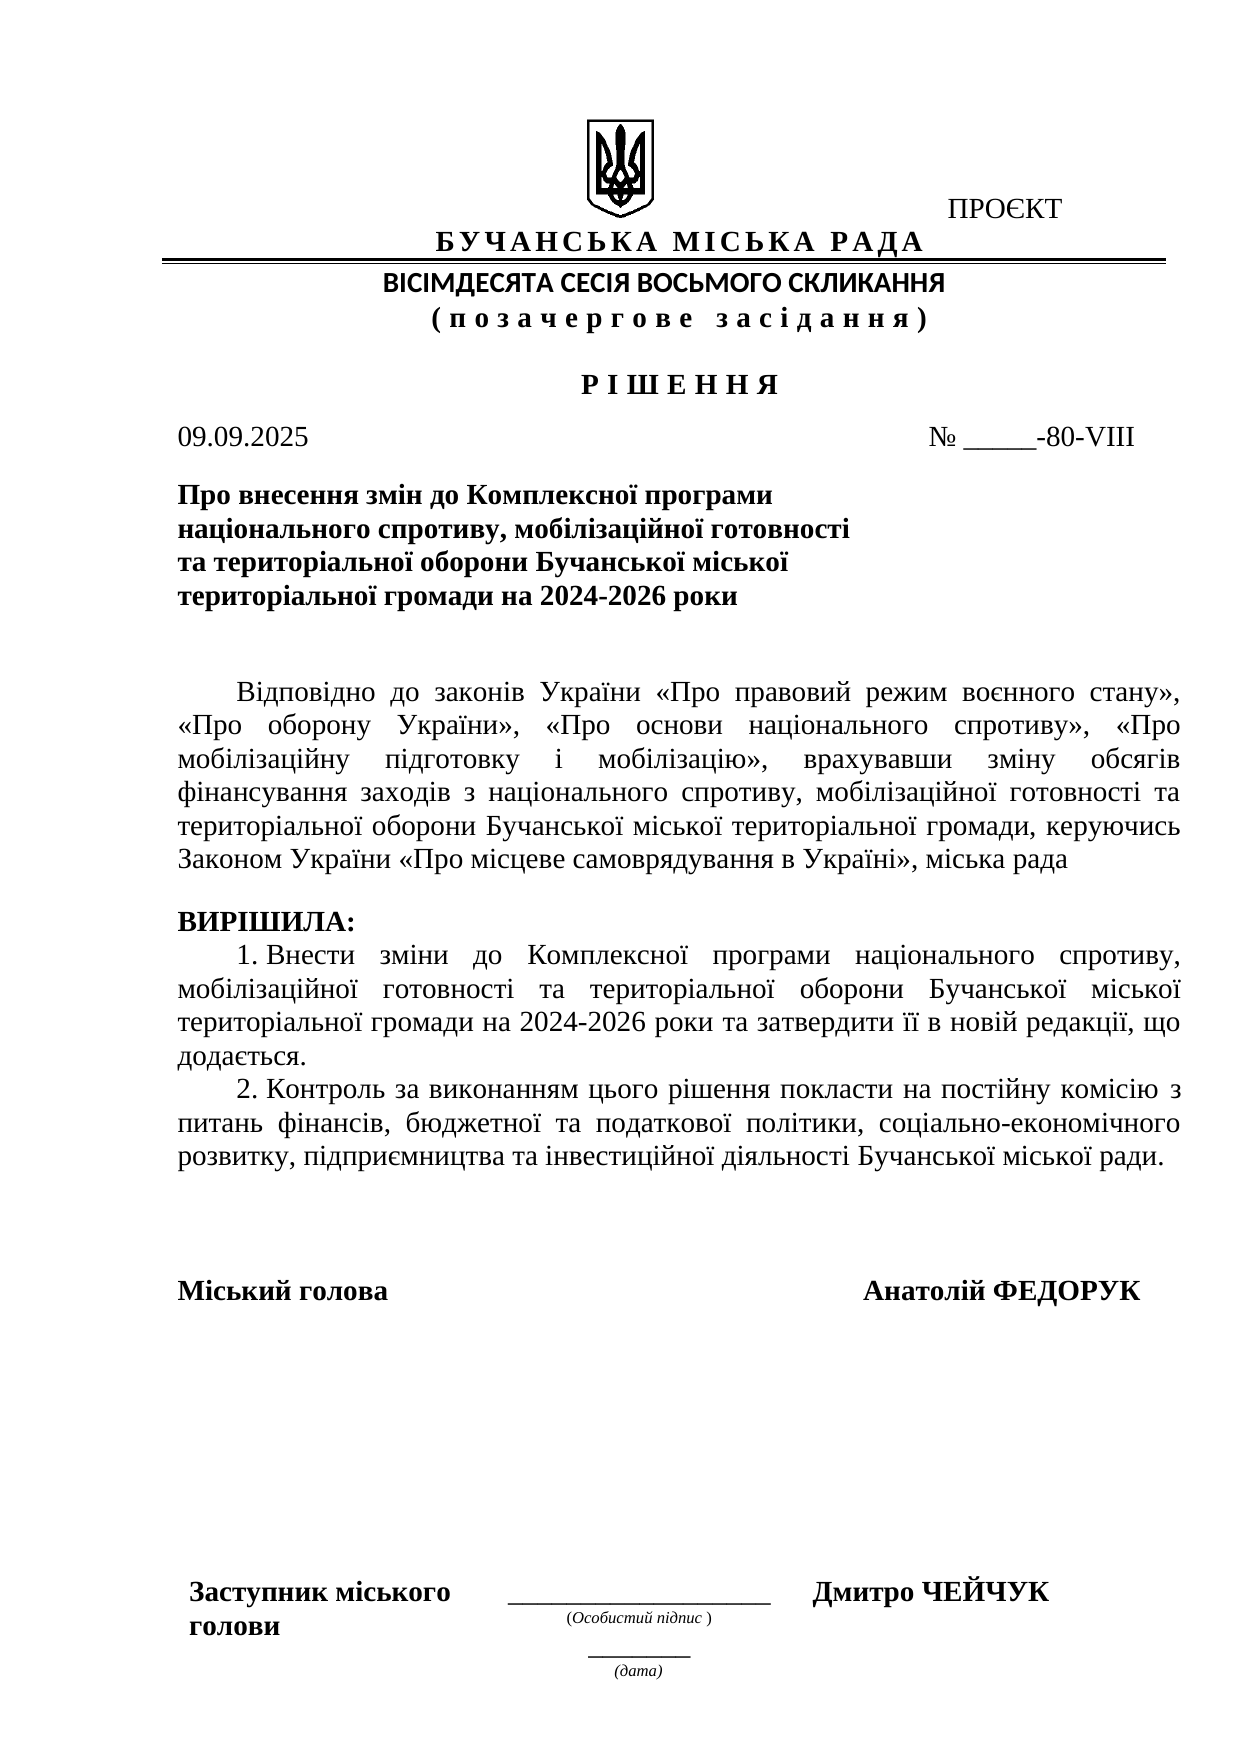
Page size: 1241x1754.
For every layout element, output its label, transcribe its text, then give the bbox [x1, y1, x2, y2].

text РІШЕННЯ [177, 367, 1181, 400]
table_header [477, 1575, 801, 1709]
table_header Дмитро ЧЕЙЧУК [801, 1575, 1181, 1709]
text ПРОЄКТ [177, 118, 1181, 224]
text БУЧАНСЬКА МІСЬКА РАДА [177, 224, 1181, 258]
text Відповідно до законів України «Про правовий режим воєнного стану», «Про оборону України», «Про основи національного спротиву», «Про мобілізаційну підготовку і мобілізацію», врахувавши зміну обсягів фінансування заходів з національного спротиву, мобілізаційної готовності та територіальної оборони Бучанської міської територіальної громади, керуючись Законом України «Про місцеве самоврядування в Україні», міська рада [177, 674, 1181, 875]
list Контроль за виконанням цього рішення покласти на постійну комісію з питань фінансів, бюджетної та податкової політики, соціально-економічного розвитку, підприємництва та інвестиційної діяльності Бучанської міської ради. [177, 1071, 1181, 1172]
text (позачергове засідання) [177, 300, 1181, 333]
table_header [178, 1575, 477, 1709]
text Міський голова Анатолій ФЕДОРУК [177, 1273, 1181, 1306]
table_header ВІСІМДЕСЯТА СЕСІЯ ВОСЬМОГО СКЛИКАННЯ [162, 264, 1166, 300]
text ВИРІШИЛА: [177, 904, 1181, 937]
text Про внесення змін до Комплексної програми національного спротиву, мобілізаційної готовності та територіальної оборони Бучанської міської територіальної громади на 2024-2026 роки [177, 477, 881, 611]
list Внести зміни до Комплексної програми національного спротиву, мобілізаційної готовності та територіальної оборони Бучанської міської територіальної громади на 2024-2026 роки та затвердити її в новій редакції, що додається. [177, 937, 1181, 1071]
picture [585, 118, 656, 219]
subtitle 09.09.2025 № _____-80-VIII [177, 419, 1181, 453]
